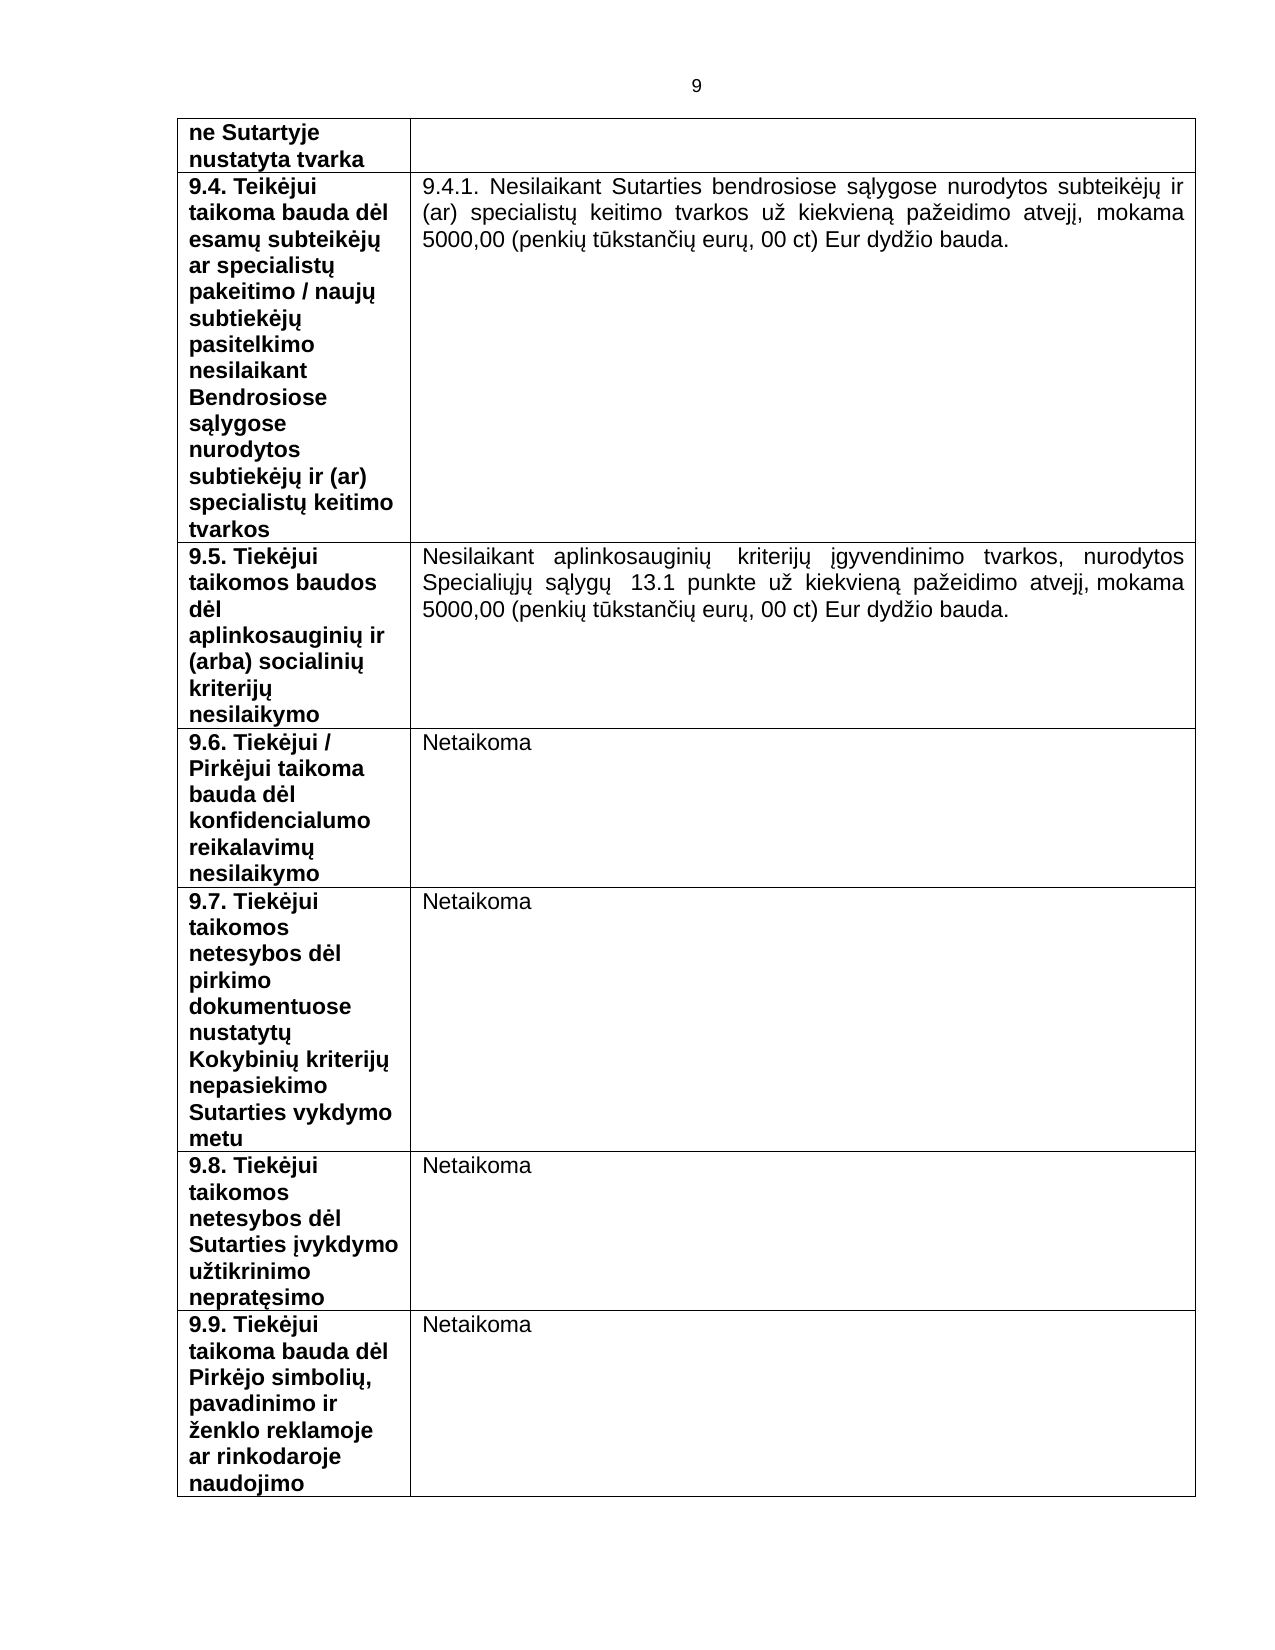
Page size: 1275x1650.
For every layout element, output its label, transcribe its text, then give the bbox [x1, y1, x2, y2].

table_cell Netaikoma [411, 888, 1195, 1151]
table_cell 9.7. Tiekėjui taikomos netesybos dėl pirkimo dokumentuose nustatytų Kokybinių kriterijų nepasiekimo Sutarties vykdymo metu [178, 888, 410, 1151]
table_cell Nesilaikant aplinkosauginių kriterijų įgyvendinimo tvarkos, nurodytos Specialiųjų sąlygų 13.1 punkte už kiekvieną pažeidimo atvejį, mokama 5000,00 (penkių tūkstančių eurų, 00 ct) Eur dydžio bauda. [411, 543, 1195, 727]
table_cell 9.6. Tiekėjui / Pirkėjui taikoma bauda dėl konfidencialumo reikalavimų nesilaikymo [178, 729, 410, 887]
table_cell Netaikoma [411, 1311, 1195, 1496]
table_cell Netaikoma [411, 1152, 1195, 1310]
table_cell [178, 1311, 410, 1496]
table_cell 9.5. Tiekėjui taikomos baudos dėl aplinkosauginių ir (arba) socialinių kriterijų nesilaikymo [178, 543, 410, 727]
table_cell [411, 119, 1195, 172]
table_cell 9.4. Teikėjui taikoma bauda dėl esamų subteikėjų ar specialistų pakeitimo / naujų subtiekėjų pasitelkimo nesilaikant Bendrosiose sąlygose nurodytos subtiekėjų ir (ar) specialistų keitimo tvarkos [178, 173, 410, 542]
table_cell 9.4.1. Nesilaikant Sutarties bendrosiose sąlygose nurodytos subteikėjų ir (ar) specialistų keitimo tvarkos už kiekvieną pažeidimo atvejį, mokama 5000,00 (penkių tūkstančių eurų, 00 ct) Eur dydžio bauda. [411, 173, 1195, 542]
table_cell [178, 119, 410, 172]
table_cell Netaikoma [411, 729, 1195, 887]
table_cell 9.8. Tiekėjui taikomos netesybos dėl Sutarties įvykdymo užtikrinimo nepratęsimo [178, 1152, 410, 1310]
